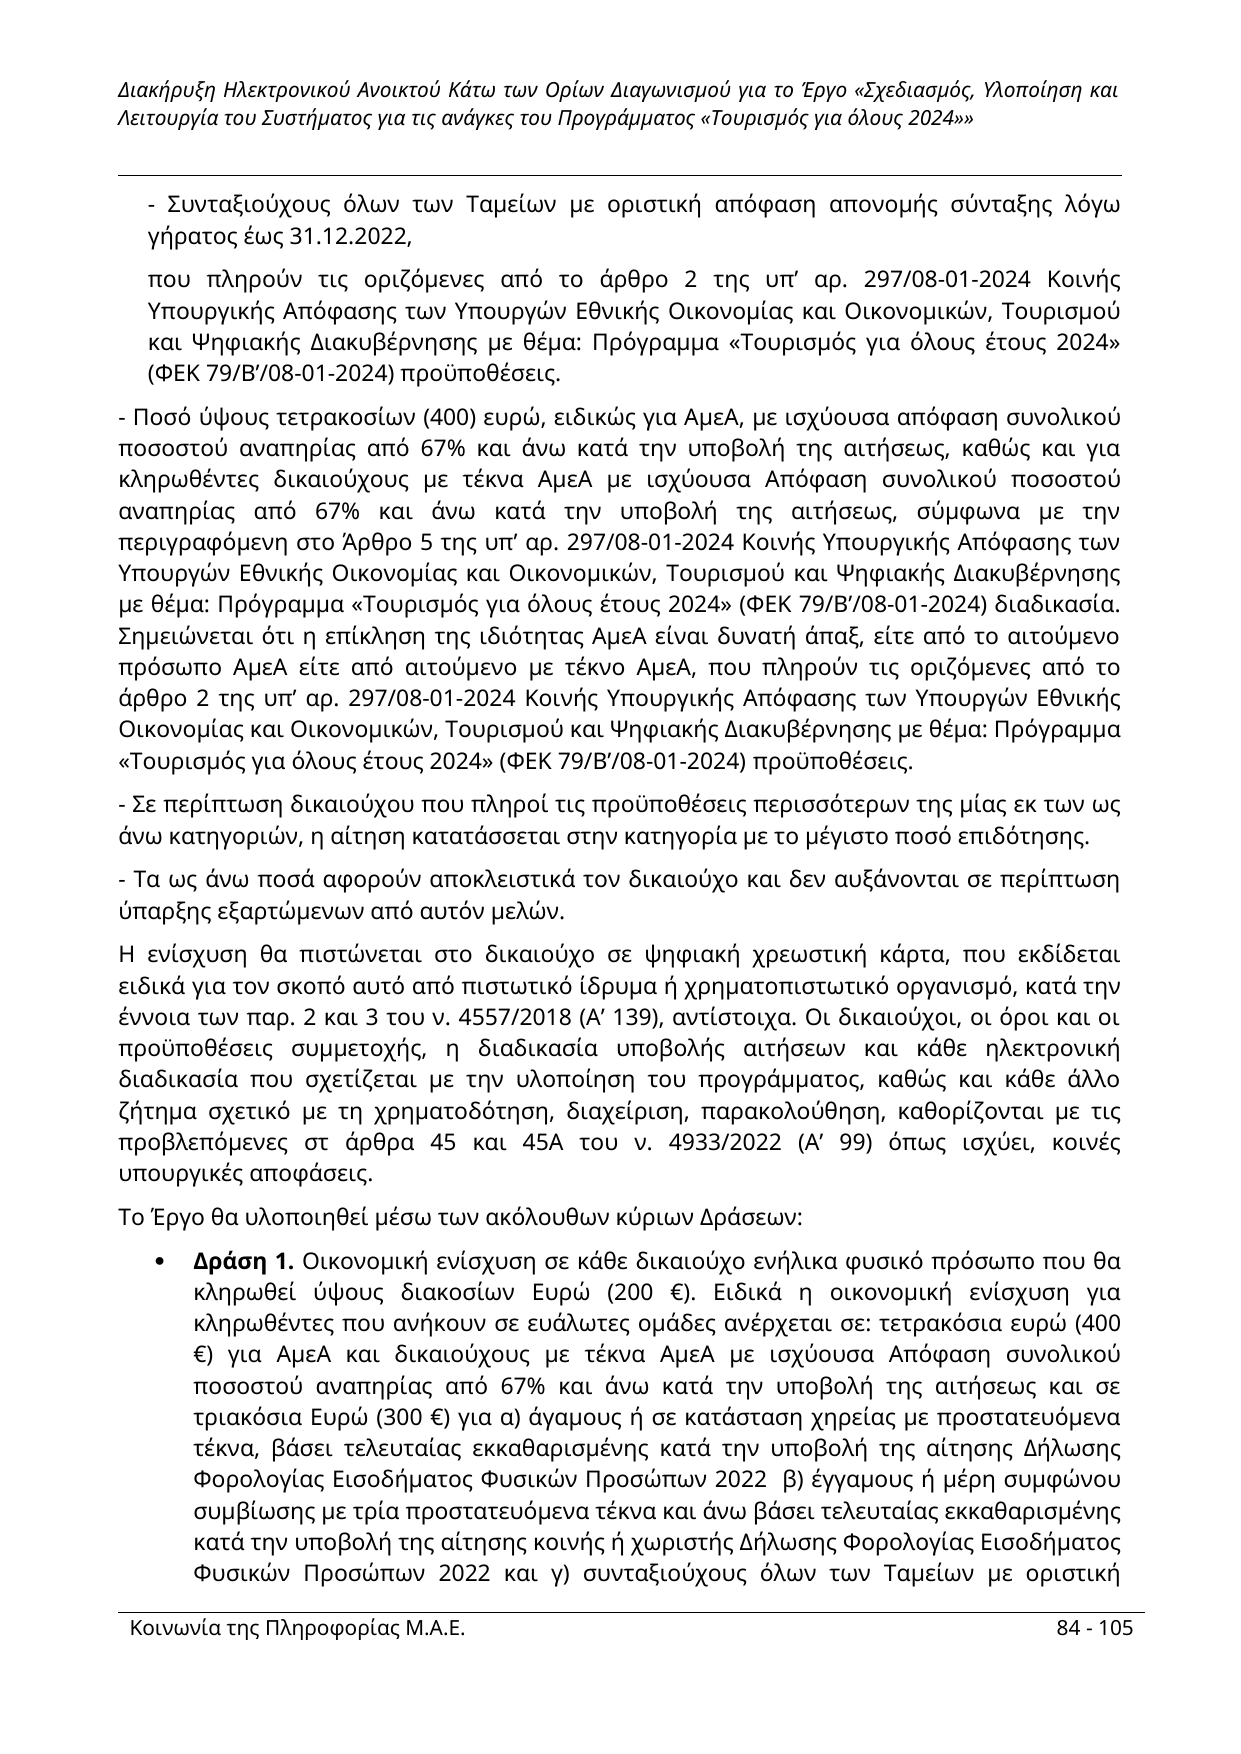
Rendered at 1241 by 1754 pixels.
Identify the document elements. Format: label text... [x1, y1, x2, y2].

text Η ενίσχυση θα πιστώνεται στο δικαιούχο σε ψηφιακή χρεωστική κάρτα, που εκδίδεται ειδικά για τον σκοπό αυτό από πιστωτικό ίδρυμα ή χρηματοπιστωτικό οργανισμό, κατά την έννοια των παρ. 2 και 3 του ν. 4557/2018 (Α’ 139), αντίστοιχα. Οι δικαιούχοι, οι όροι και οι προϋποθέσεις συμμετοχής, η διαδικασία υποβολής αιτήσεων και κάθε ηλεκτρονική διαδικασία που σχετίζεται με την υλοποίηση του προγράμματος, καθώς και κάθε άλλο ζήτημα σχετικό με τη χρηματοδότηση, διαχείριση, παρακολούθηση, καθορίζονται με τις προβλεπόμενες στ άρθρα 45 και 45Α του ν. 4933/2022 (Α’ 99) όπως ισχύει, κοινές υπουργικές αποφάσεις. [118, 938, 1122, 1188]
text Το Έργο θα υλοποιηθεί μέσω των ακόλουθων κύριων Δράσεων: [118, 1201, 1122, 1232]
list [156, 1245, 1122, 1588]
text - Τα ως άνω ποσά αφορούν αποκλειστικά τον δικαιούχο και δεν αυξάνονται σε περίπτωση ύπαρξης εξαρτώμενων από αυτόν μελών. [118, 863, 1122, 926]
text που πληρούν τις οριζόμενες από το άρθρο 2 της υπ’ αρ. 297/08-01-2024 Κοινής Υπουργικής Απόφασης των Υπουργών Εθνικής Οικονομίας και Οικονομικών, Τουρισμού και Ψηφιακής Διακυβέρνησης με θέμα: Πρόγραμμα «Τουρισμός για όλους έτους 2024» (ΦΕΚ 79/Β’/08-01-2024) προϋποθέσεις. [148, 263, 1122, 388]
text - Σε περίπτωση δικαιούχου που πληροί τις προϋποθέσεις περισσότερων της μίας εκ των ως άνω κατηγοριών, η αίτηση κατατάσσεται στην κατηγορία με το μέγιστο ποσό επιδότησης. [118, 788, 1122, 851]
text - Ποσό ύψους τετρακοσίων (400) ευρώ, ειδικώς για ΑμεΑ, με ισχύουσα απόφαση συνολικού ποσοστού αναπηρίας από 67% και άνω κατά την υποβολή της αιτήσεως, καθώς και για κληρωθέντες δικαιούχους με τέκνα ΑμεΑ με ισχύουσα Απόφαση συνολικού ποσοστού αναπηρίας από 67% και άνω κατά την υποβολή της αιτήσεως, σύμφωνα με την περιγραφόμενη στο Άρθρο 5 της υπ’ αρ. 297/08-01-2024 Κοινής Υπουργικής Απόφασης των Υπουργών Εθνικής Οικονομίας και Οικονομικών, Τουρισμού και Ψηφιακής Διακυβέρνησης με θέμα: Πρόγραμμα «Τουρισμός για όλους έτους 2024» (ΦΕΚ 79/Β’/08-01-2024) διαδικασία. Σημειώνεται ότι η επίκληση της ιδιότητας ΑμεΑ είναι δυνατή άπαξ, είτε από το αιτούμενο πρόσωπο ΑμεΑ είτε από αιτούμενο με τέκνο ΑμεΑ, που πληρούν τις οριζόμενες από το άρθρο 2 της υπ’ αρ. 297/08-01-2024 Κοινής Υπουργικής Απόφασης των Υπουργών Εθνικής Οικονομίας και Οικονομικών, Τουρισμού και Ψηφιακής Διακυβέρνησης με θέμα: Πρόγραμμα «Τουρισμός για όλους έτους 2024» (ΦΕΚ 79/Β’/08-01-2024) προϋποθέσεις. [118, 401, 1122, 776]
text - Συνταξιούχους όλων των Ταμείων με οριστική απόφαση απονομής σύνταξης λόγω γήρατος έως 31.12.2022, [148, 188, 1122, 251]
